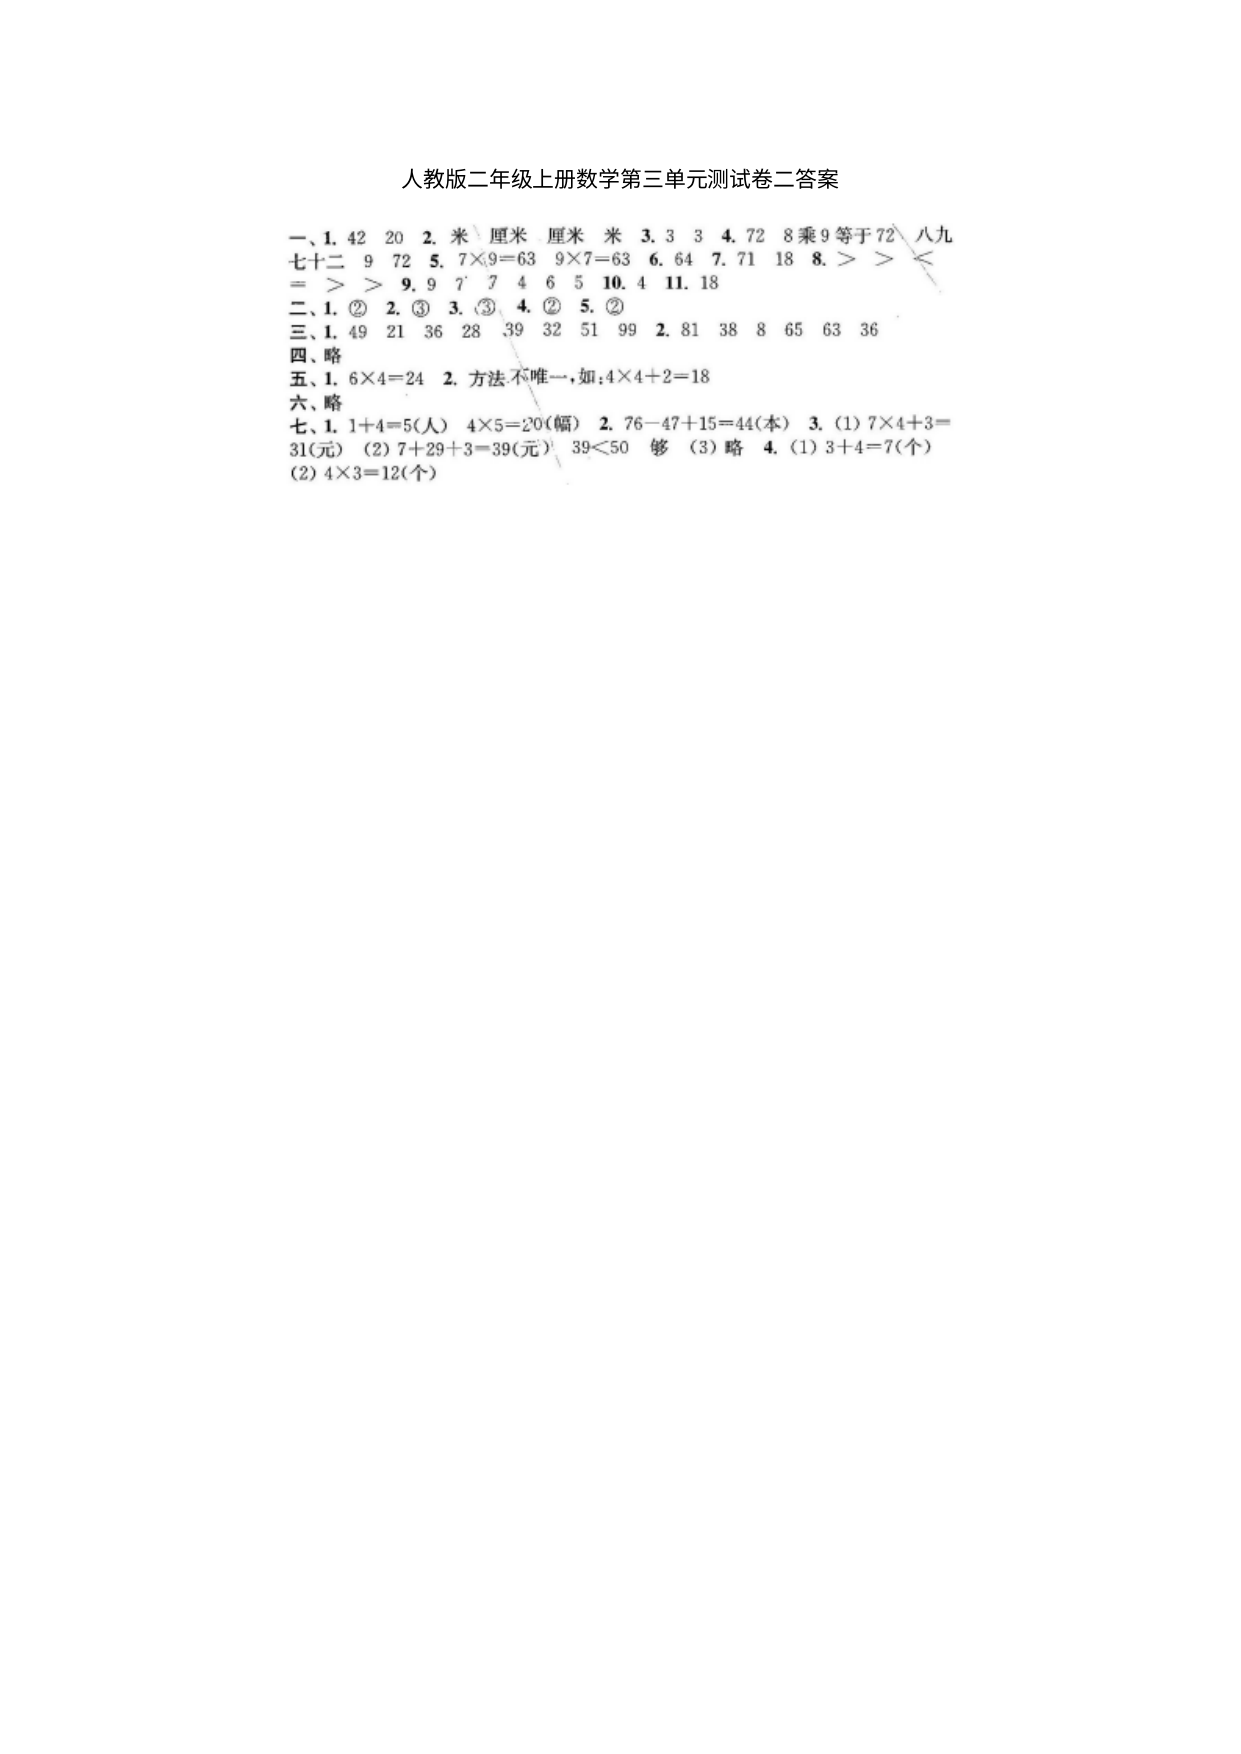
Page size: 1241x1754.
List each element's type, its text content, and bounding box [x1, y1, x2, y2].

picture [256, 194, 985, 618]
text 人教版二年级上册数学第三单元测试卷二答案 [187, 162, 1053, 194]
